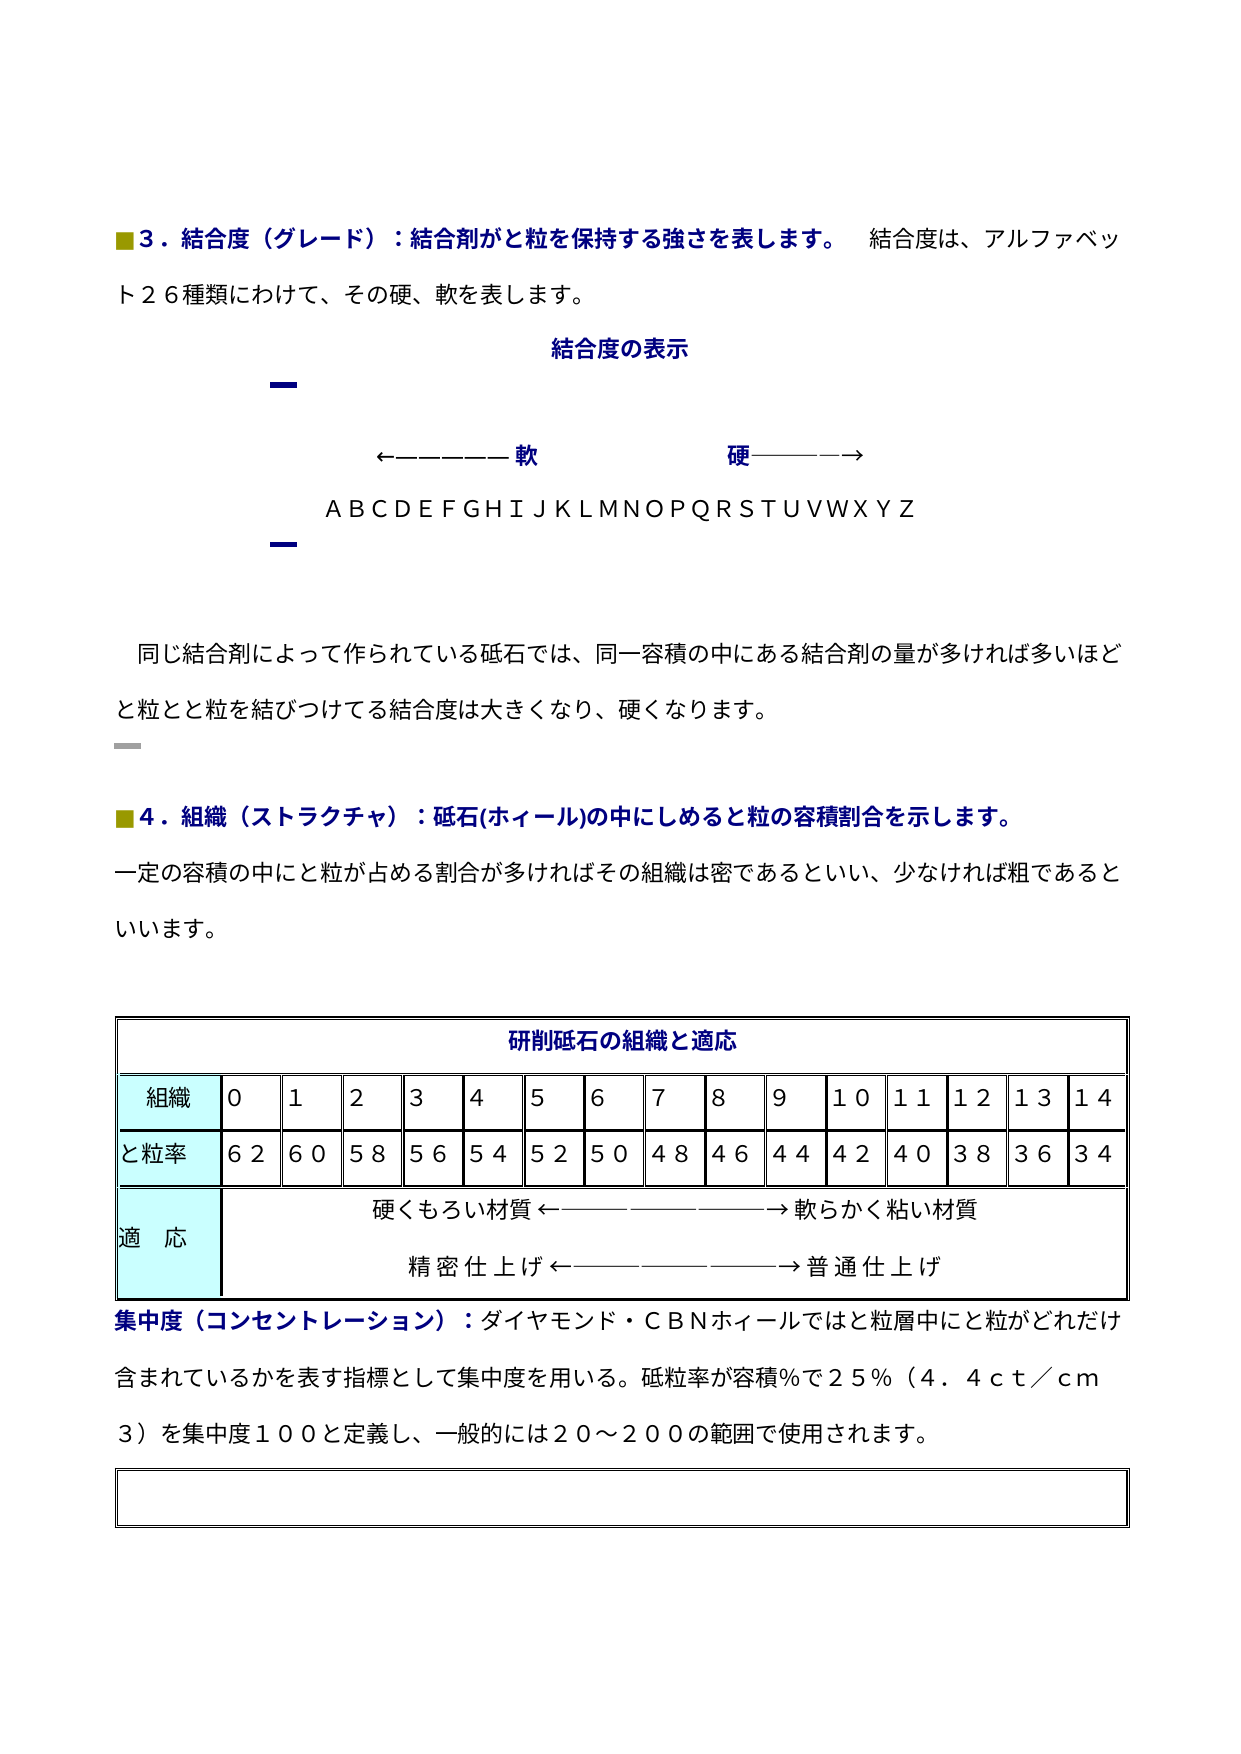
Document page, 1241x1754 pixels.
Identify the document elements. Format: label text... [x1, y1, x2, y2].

table_cell [112, 326, 1128, 632]
table_cell ■４．組織（ストラクチャ）：砥石(ホィール)の中にしめると粒の容積割合を示します。 一定の容積の中にと粒が占める割合が多ければその組織は密であるといい、少なければ粗であるといいます。 [112, 795, 1128, 961]
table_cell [112, 961, 1128, 1529]
table_cell [112, 742, 1128, 795]
table_cell 同じ結合剤によって作られている砥石では、同一容積の中にある結合剤の量が多ければ多いほどと粒とと粒を結びつけてる結合度は大きくなり、硬くなります。 [112, 633, 1128, 742]
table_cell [112, 217, 1128, 326]
